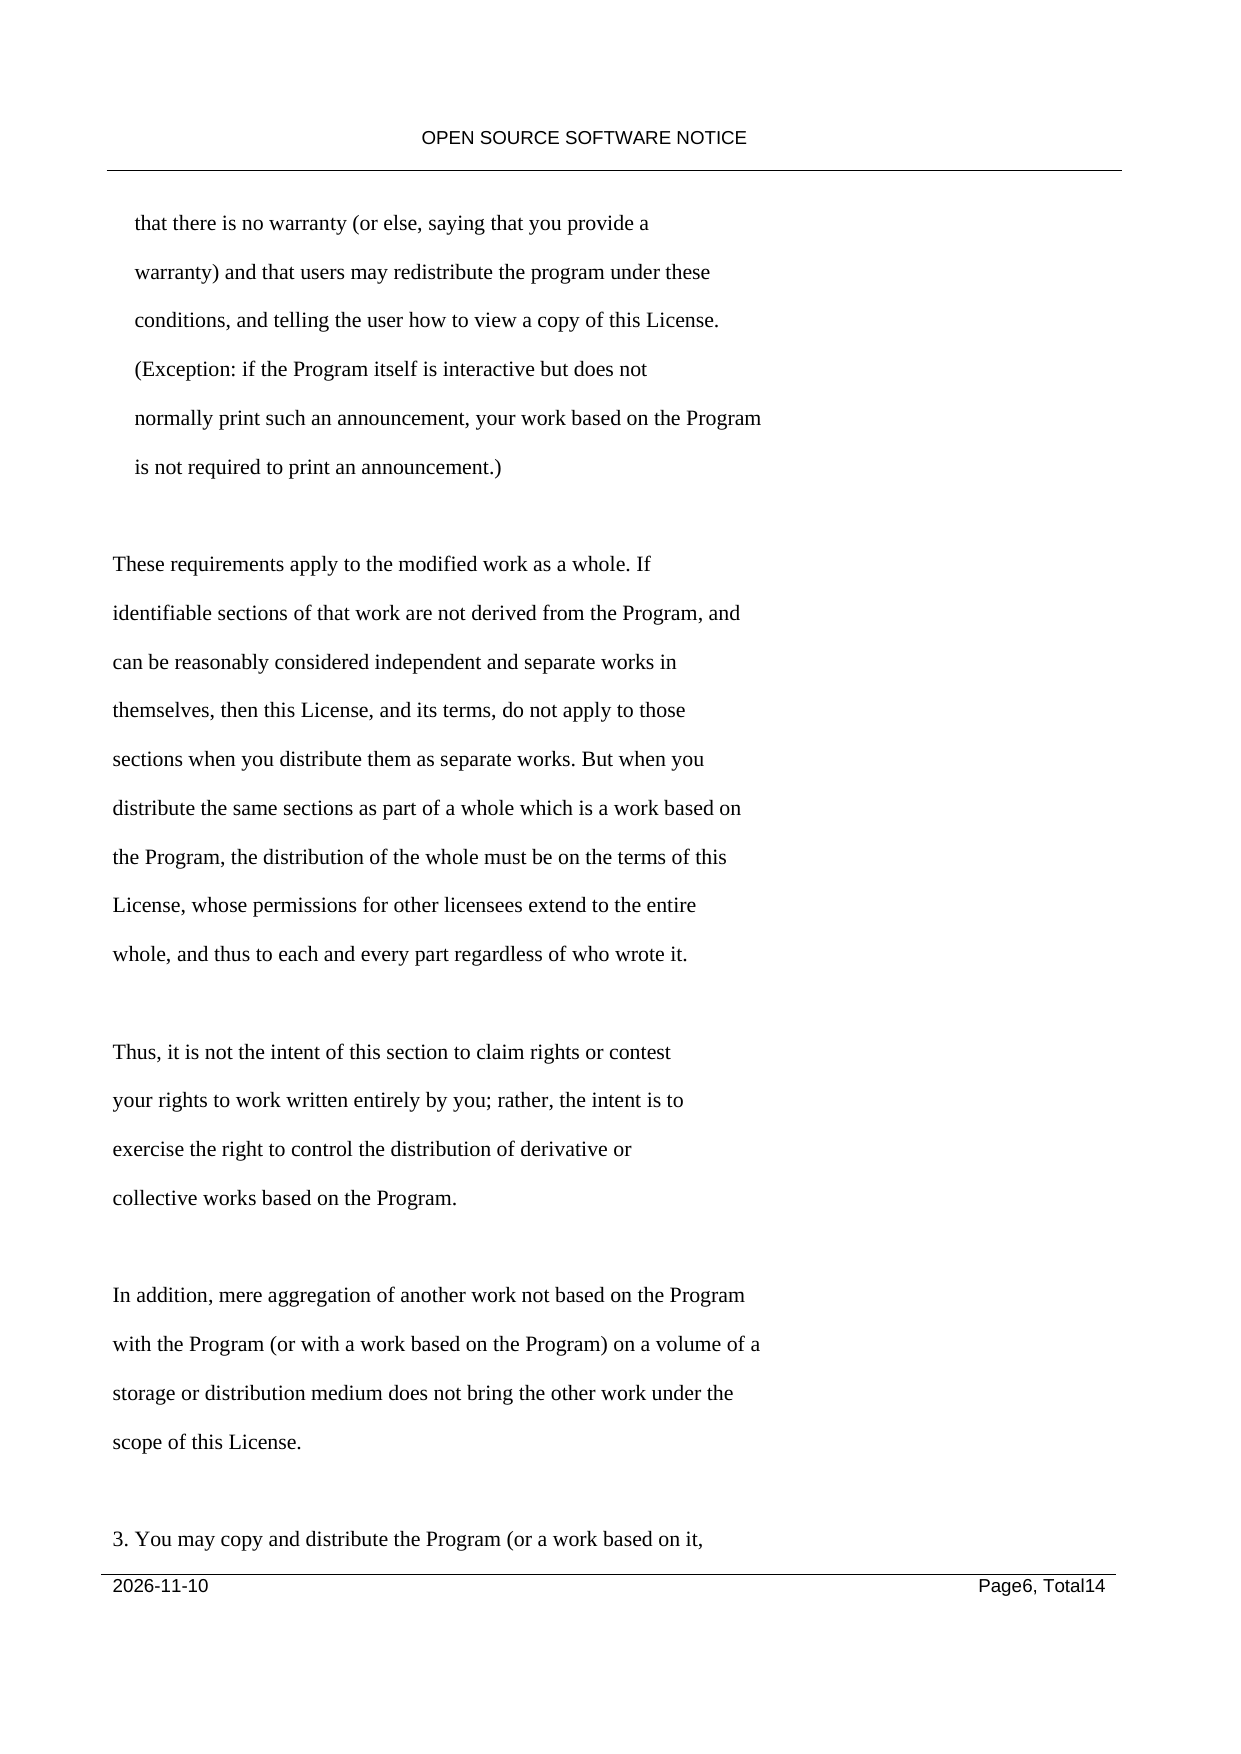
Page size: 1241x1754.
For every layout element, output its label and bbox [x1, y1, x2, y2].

text [112, 206, 1128, 1555]
